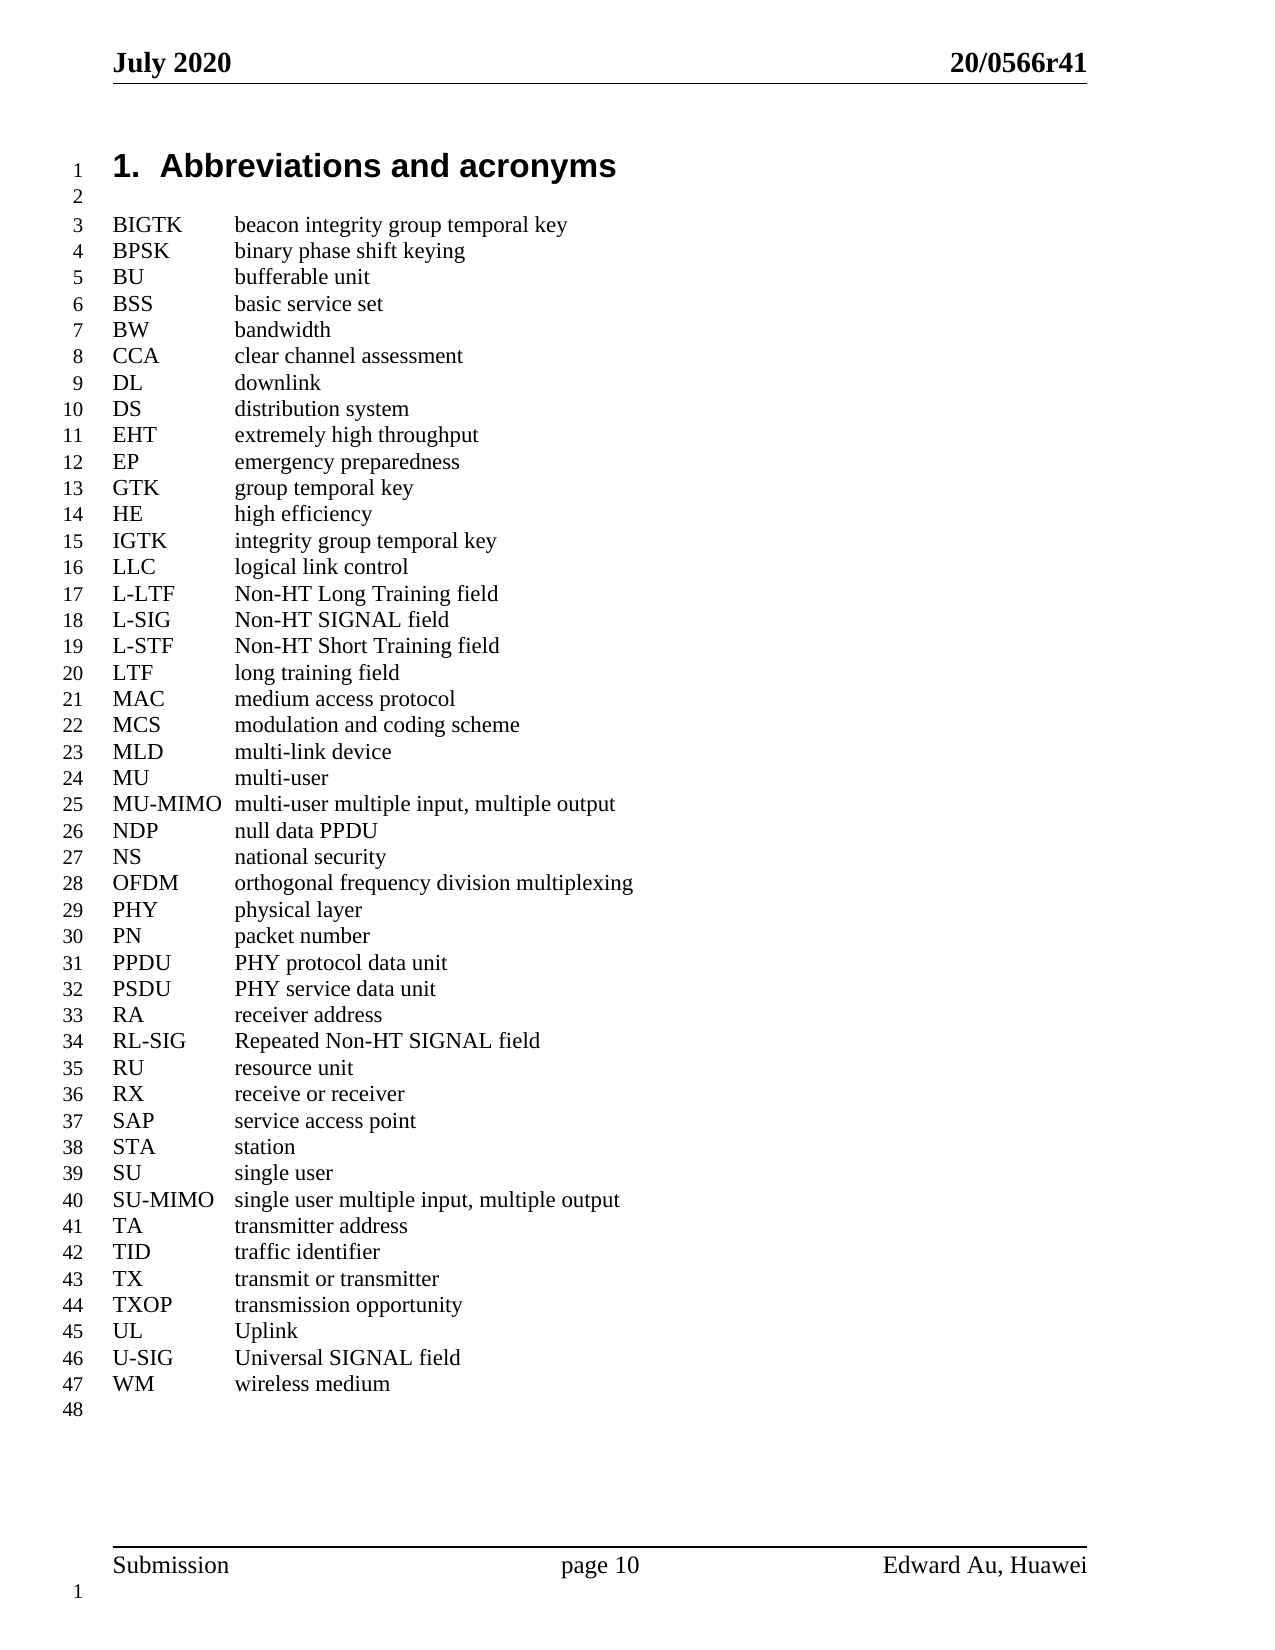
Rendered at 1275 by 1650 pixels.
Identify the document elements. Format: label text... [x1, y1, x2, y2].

text WM wireless medium [112, 1370, 1087, 1397]
text LTF long training field [112, 659, 1087, 685]
text TID traffic identifier [112, 1238, 1087, 1265]
text BU bufferable unit [112, 263, 1087, 290]
text NS national security [112, 843, 1087, 869]
text CCA clear channel assessment [112, 342, 1087, 369]
text TX transmit or transmitter [112, 1265, 1087, 1291]
text SU-MIMO single user multiple input, multiple output [112, 1186, 1087, 1212]
text MAC medium access protocol [112, 685, 1087, 711]
text IGTK integrity group temporal key [112, 527, 1087, 553]
text BPSK binary phase shift keying [112, 237, 1087, 263]
text RA receiver address [112, 1001, 1087, 1028]
text BSS basic service set [112, 290, 1087, 316]
text PHY physical layer [112, 896, 1087, 922]
text PPDU PHY protocol data unit [112, 948, 1087, 975]
text HE high efficiency [112, 501, 1087, 527]
text TXOP transmission opportunity [112, 1291, 1087, 1317]
text BIGTK beacon integrity group temporal key [112, 211, 1087, 237]
text PSDU PHY service data unit [112, 975, 1087, 1001]
text DL downlink [112, 369, 1087, 395]
text EHT extremely high throughput [112, 421, 1087, 448]
subtitle Abbreviations and acronyms [112, 146, 1087, 184]
text OFDM orthogonal frequency division multiplexing [112, 869, 1087, 896]
text LLC logical link control [112, 553, 1087, 579]
text RU resource unit [112, 1054, 1087, 1080]
text GTK group temporal key [112, 474, 1087, 501]
text RL-SIG Repeated Non-HT SIGNAL field [112, 1028, 1087, 1054]
text UL Uplink [112, 1317, 1087, 1344]
text SU single user [112, 1159, 1087, 1186]
text MU-MIMO multi-user multiple input, multiple output [112, 790, 1087, 817]
text MLD multi-link device [112, 738, 1087, 764]
text RX receive or receiver [112, 1080, 1087, 1107]
text PN packet number [112, 922, 1087, 948]
text DS distribution system [112, 395, 1087, 421]
text SAP service access point [112, 1107, 1087, 1133]
text MCS modulation and coding scheme [112, 711, 1087, 738]
text L-STF Non-HT Short Training field [112, 632, 1087, 659]
text BW bandwidth [112, 316, 1087, 342]
text L-SIG Non-HT SIGNAL field [112, 606, 1087, 632]
text NDP null data PPDU [112, 817, 1087, 843]
text U-SIG Universal SIGNAL field [112, 1344, 1087, 1370]
text STA station [112, 1133, 1087, 1159]
text MU multi-user [112, 764, 1087, 790]
text TA transmitter address [112, 1212, 1087, 1238]
text EP emergency preparedness [112, 448, 1087, 474]
text L-LTF Non-HT Long Training field [112, 579, 1087, 606]
